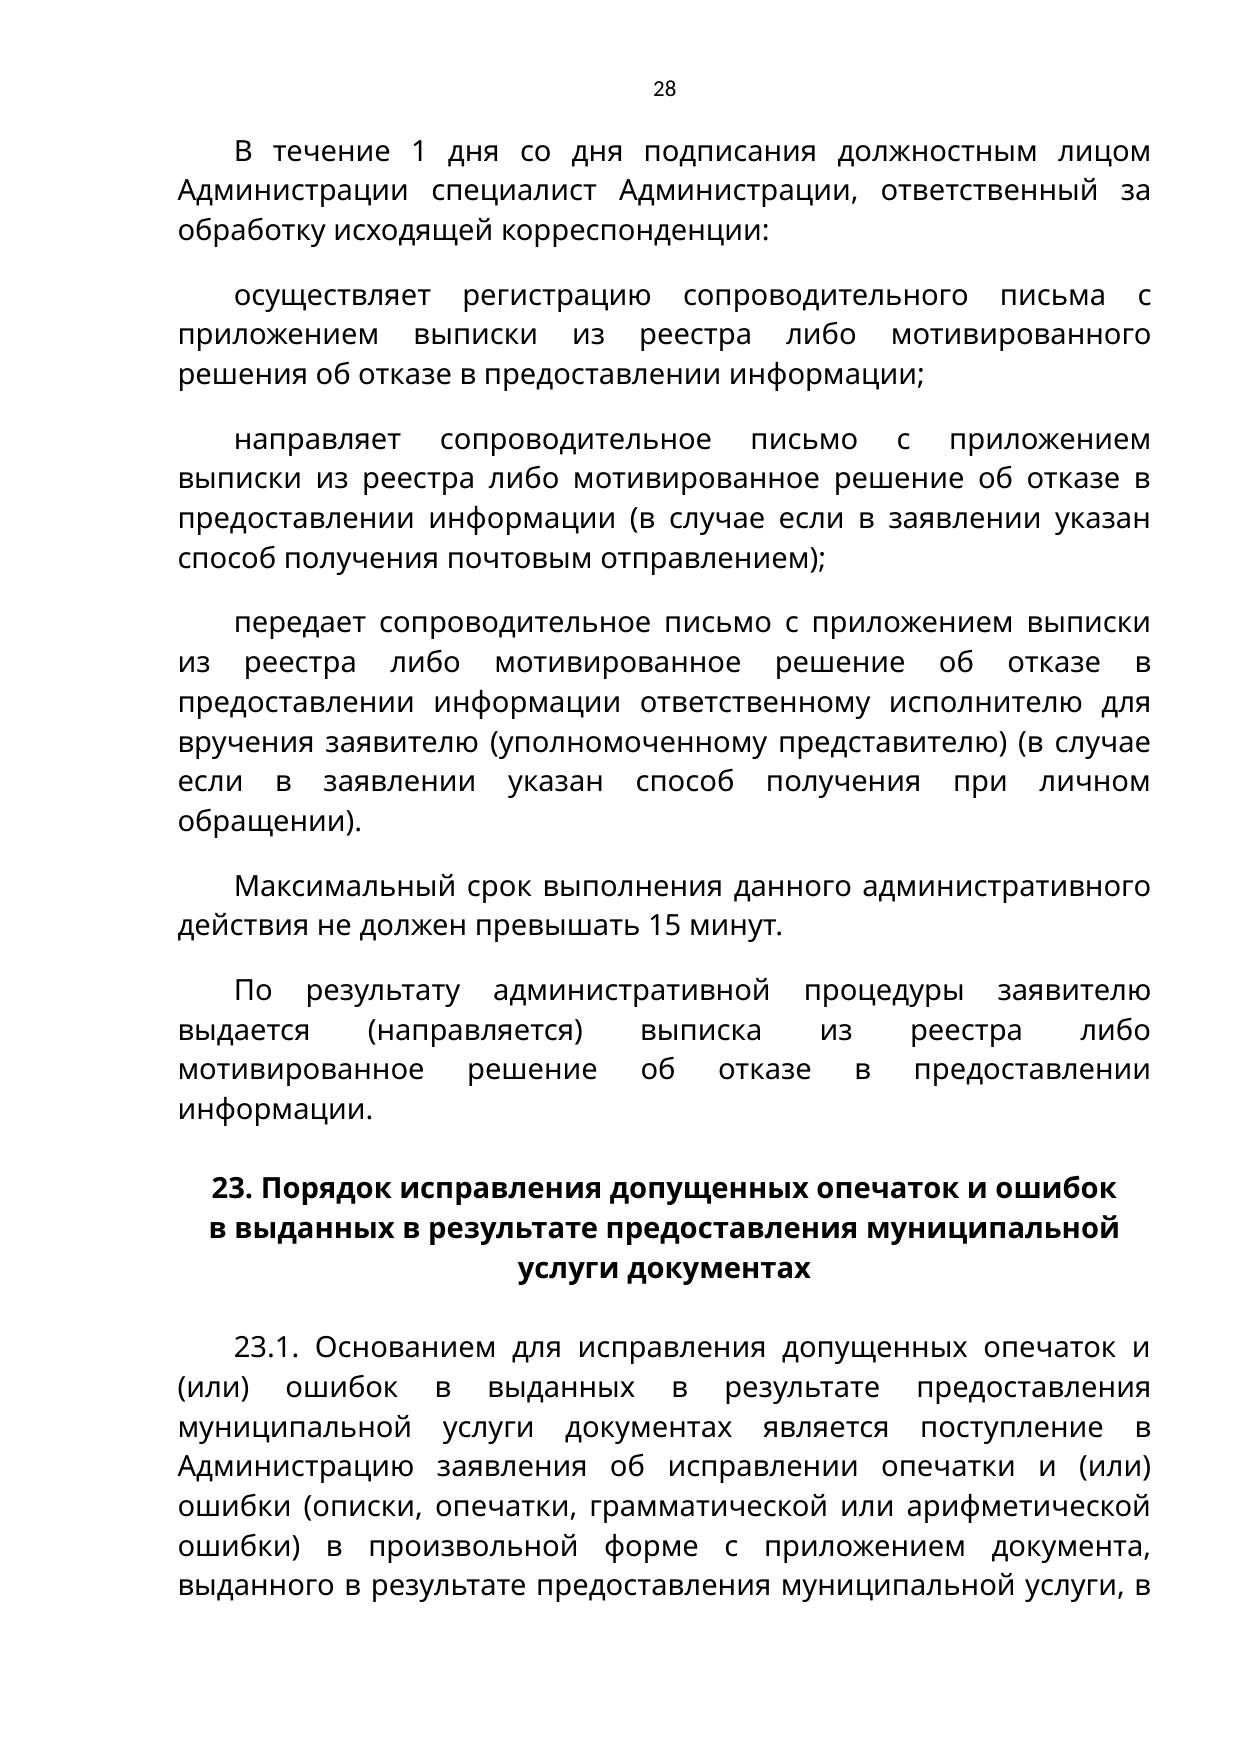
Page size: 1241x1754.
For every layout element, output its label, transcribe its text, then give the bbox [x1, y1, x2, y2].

text Максимальный срок выполнения данного административного действия не должен превышать 15 минут. [177, 865, 1152, 944]
text в выданных в результате предоставления муниципальной [177, 1207, 1152, 1247]
text По результату административной процедуры заявителю выдается (направляется) выписка из реестра либо мотивированное решение об отказе в предоставлении информации. [177, 969, 1152, 1128]
text В течение 1 дня со дня подписания должностным лицом Администрации специалист Администрации, ответственный за обработку исходящей корреспонденции: [177, 130, 1152, 249]
text услуги документах [177, 1247, 1152, 1287]
text направляет сопроводительное письмо с приложением выписки из реестра либо мотивированное решение об отказе в предоставлении информации (в случае если в заявлении указан способ получения почтовым отправлением); [177, 418, 1152, 577]
text передает сопроводительное письмо с приложением выписки из реестра либо мотивированное решение об отказе в предоставлении информации ответственному исполнителю для вручения заявителю (уполномоченному представителю) (в случае если в заявлении указан способ получения при личном обращении). [177, 602, 1152, 840]
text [177, 1326, 1152, 1604]
text осуществляет регистрацию сопроводительного письма с приложением выписки из реестра либо мотивированного решения об отказе в предоставлении информации; [177, 274, 1152, 393]
text 23. Порядок исправления допущенных опечаток и ошибок [177, 1168, 1152, 1207]
